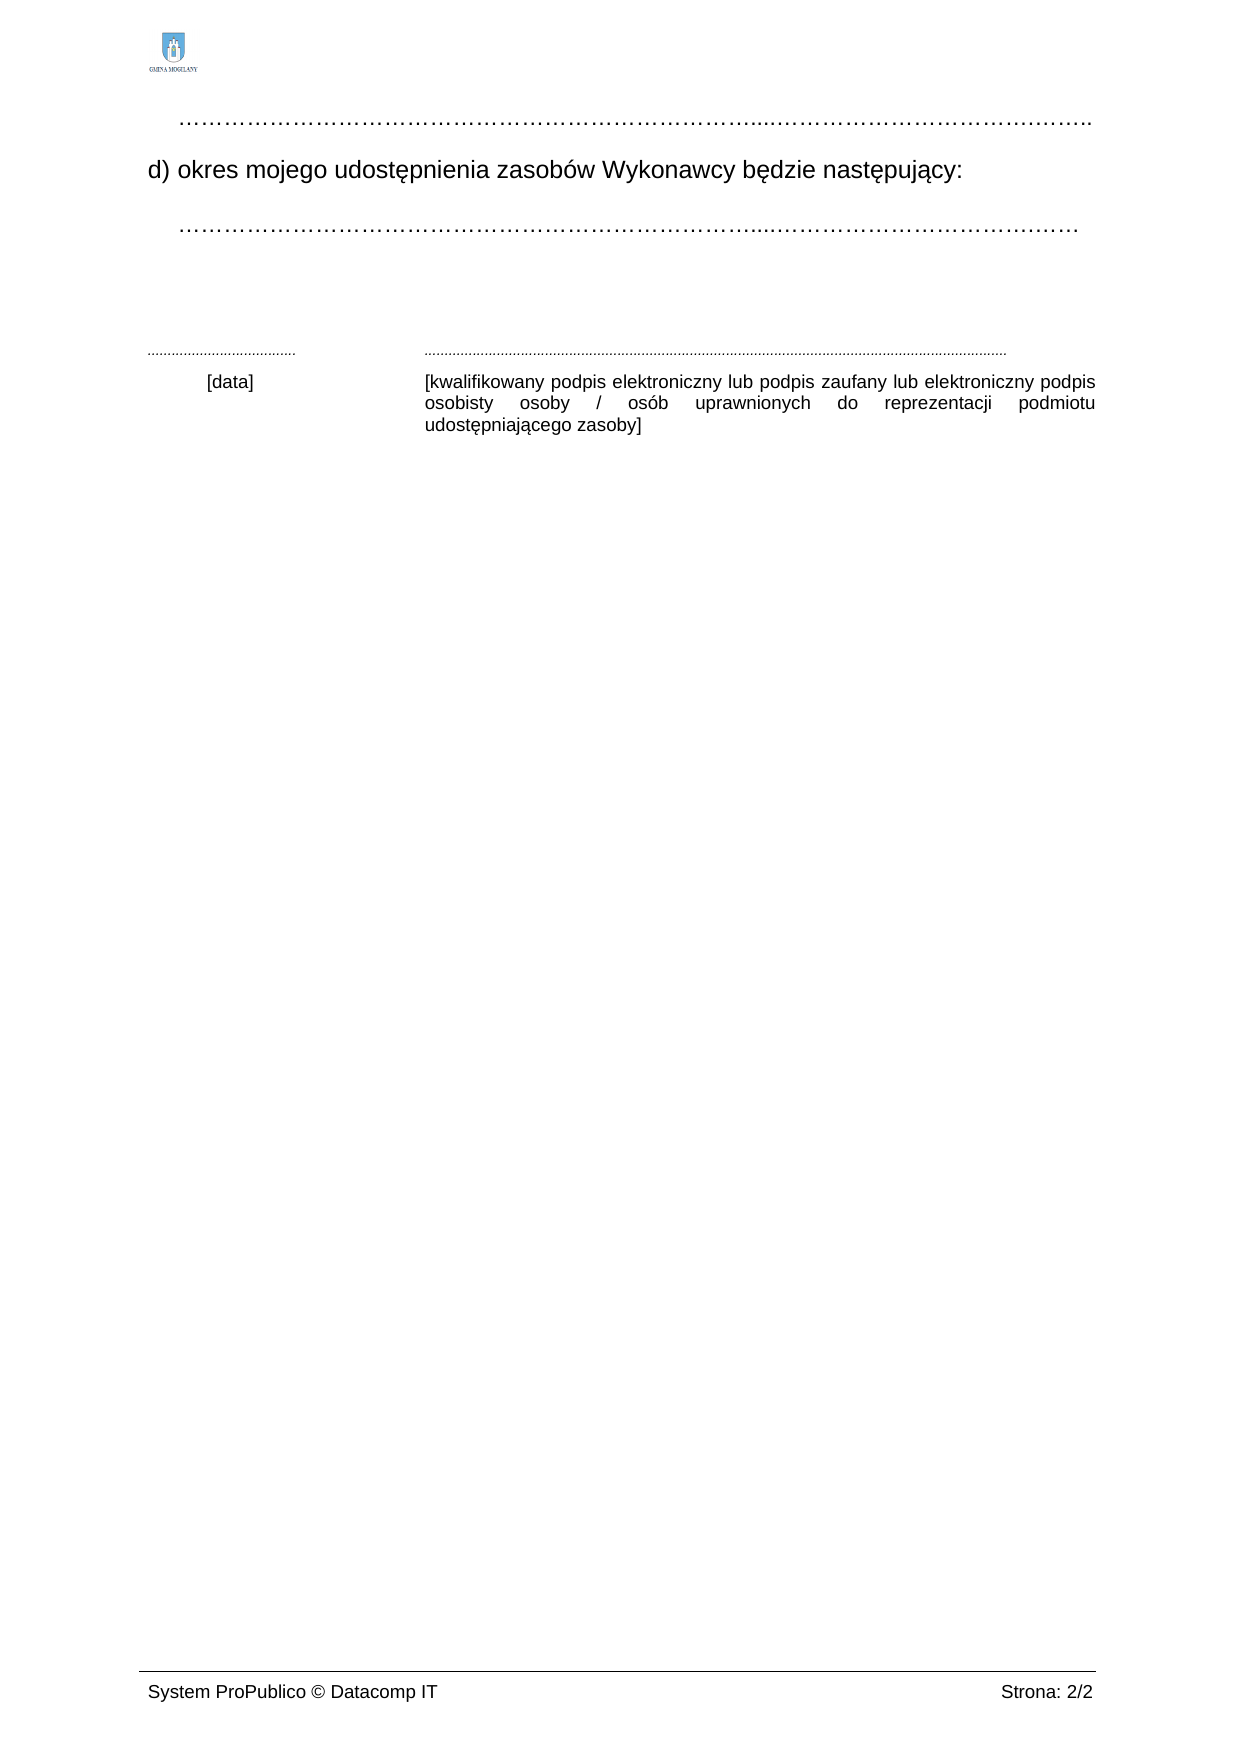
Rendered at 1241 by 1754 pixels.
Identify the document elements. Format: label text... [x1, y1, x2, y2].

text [177, 103, 1093, 130]
table_header ................................................................................................................................................. [kwalifikowany podpis elektroniczny lub podpis zaufany lub elektroniczny podpis osobisty osoby / osób uprawnionych do reprezentacji podmiotu udostępniającego zasoby] [413, 313, 1107, 441]
list okres mojego udostępnienia zasobów Wykonawcy będzie następujący: [148, 155, 1093, 184]
picture [147, 29, 200, 74]
table_header ..................................... [data] [136, 313, 413, 441]
text …………………………………………………………………....…………………………….…… [177, 211, 1093, 237]
